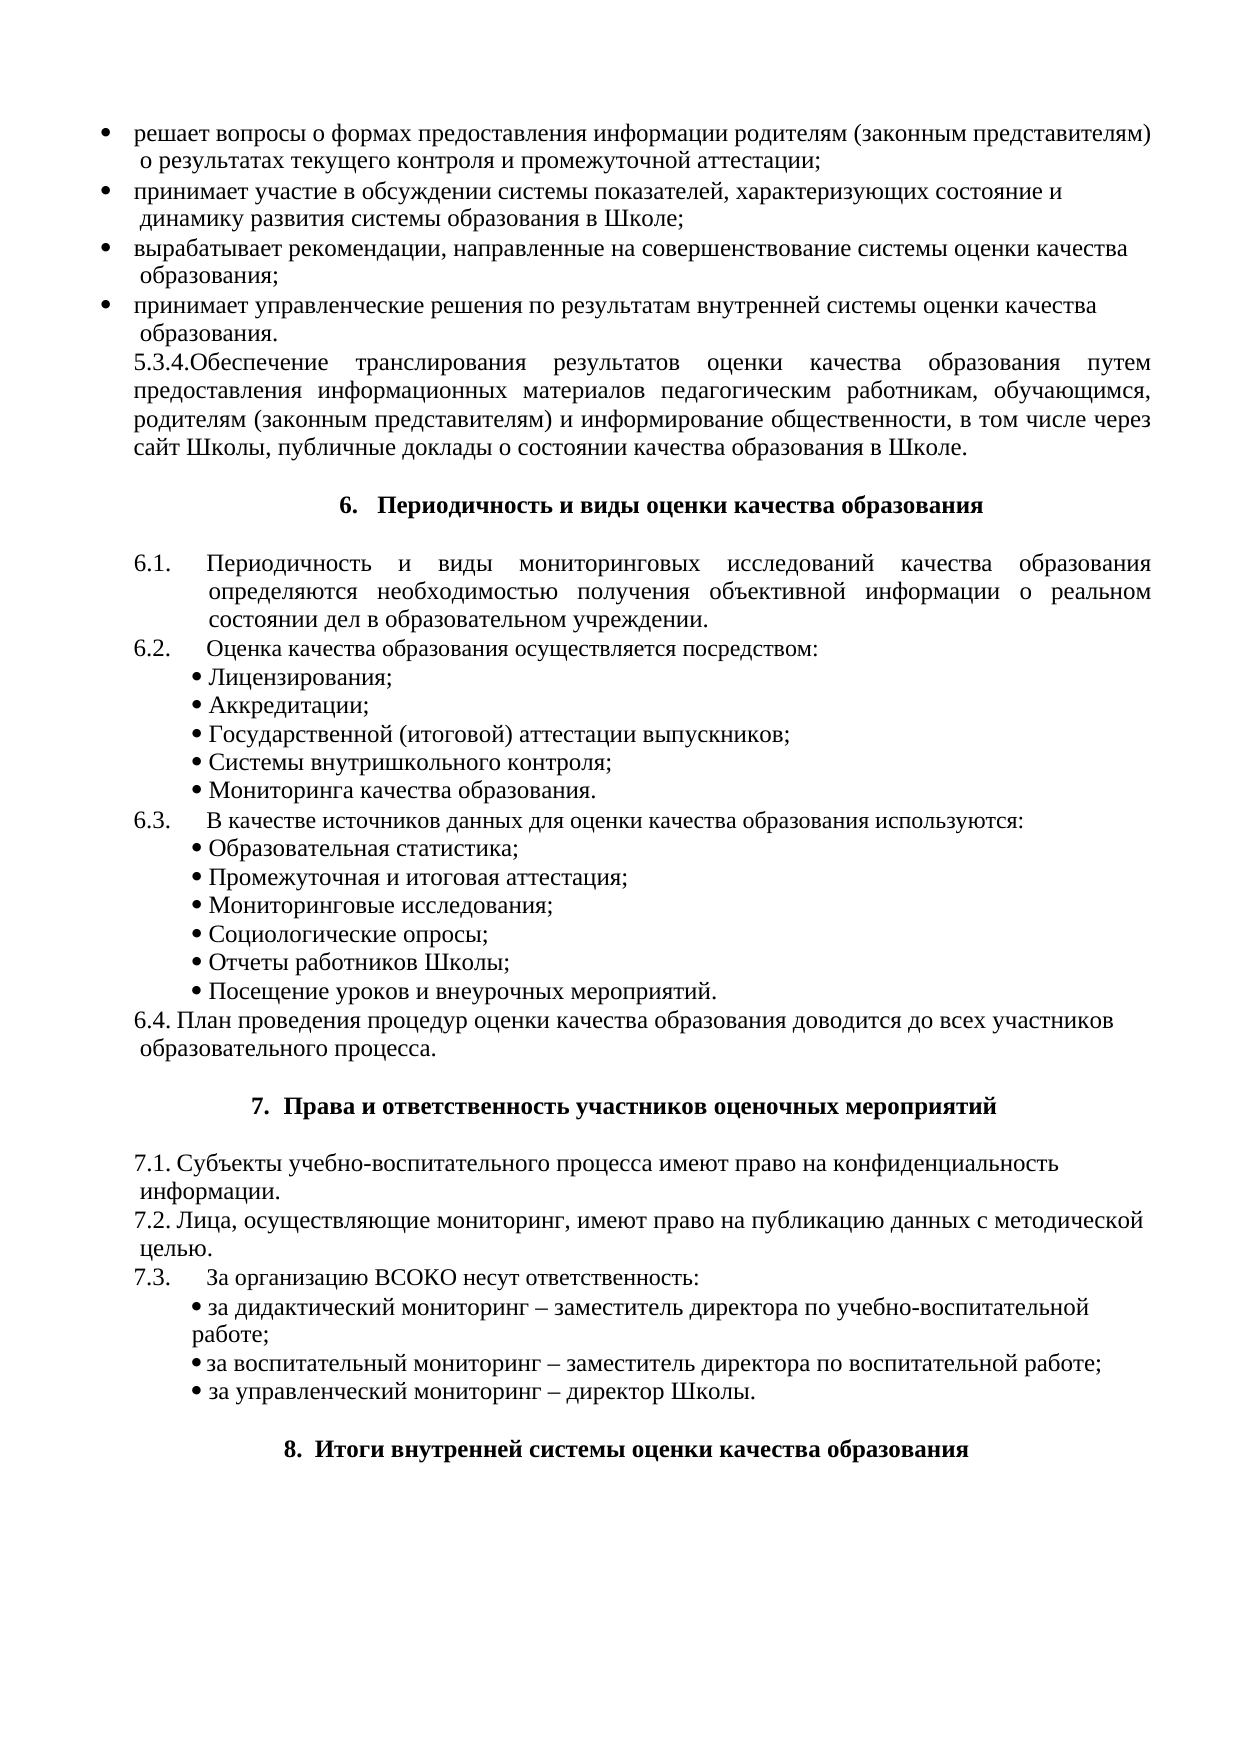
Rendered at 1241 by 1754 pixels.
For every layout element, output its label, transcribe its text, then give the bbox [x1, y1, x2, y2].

text 6.3. В качестве источников данных для оценки качества образования используются: [133, 805, 1152, 833]
text 7.1. Субъекты учебно-воспитательного процесса имеют право на конфиденциальность информации. [134, 1149, 1152, 1205]
list Аккредитации; [192, 691, 1152, 719]
text 6.2. Оценка качества образования осуществляется посредством: [133, 633, 1152, 662]
text 6.1. Периодичность и виды мониторинговых исследований качества образования определяются необходимостью получения объективной информации о реальном состоянии дел в образовательном учреждении. [133, 548, 1152, 633]
list вырабатывает рекомендации, направленные на совершенствование системы оценки качества образования; [101, 235, 1152, 289]
list Лицензирования; [192, 662, 1152, 691]
list Права и ответственность участников оценочных мероприятий [251, 1091, 1152, 1120]
list принимает участие в обсуждении системы показателей, характеризующих состояние и динамику развития системы образования в Школе; [101, 178, 1150, 232]
text 7.3. За организацию ВСОКО несут ответственность: [133, 1262, 1152, 1291]
list Отчеты работников Школы; [192, 948, 1152, 976]
list Государственной (итоговой) аттестации выпускников; [192, 719, 1152, 748]
text 5.3.4.Обеспечение транслирования результатов оценки качества образования путем предоставления информационных материалов педагогическим работникам, обучающимся, родителям (законным представителям) и информирование общественности, в том числе через сайт Школы, публичные доклады о состоянии качества образования в Школе. [133, 348, 1152, 461]
text 7.2. Лица, осуществляющие мониторинг, имеют право на публикацию данных с методической целью. [134, 1206, 1152, 1262]
list принимает управленческие решения по результатам внутренней системы оценки качества образования. [101, 292, 1150, 346]
text 6.4. План проведения процедур оценки качества образования доводится до всех участников образовательного процесса. [134, 1006, 1152, 1062]
list Мониторинга качества образования. [192, 776, 1152, 805]
list Периодичность и виды оценки качества образования [339, 490, 1152, 519]
list решает вопросы о формах предоставления информации родителям (законным представителям) о результатах текущего контроля и промежуточной аттестации; [101, 120, 1152, 174]
list Системы внутришкольного контроля; [192, 748, 1152, 776]
list Итоги внутренней системы оценки качества образования [283, 1434, 1152, 1463]
list за воспитательный мониторинг – заместитель директора по воспитательной работе; [192, 1348, 1152, 1377]
list Образовательная статистика; [192, 833, 1152, 862]
list за дидактический мониторинг – заместитель директора по учебно-воспитательной работе; [192, 1294, 1152, 1348]
list Мониторинговые исследования; [192, 891, 1152, 919]
list Посещение уроков и внеурочных мероприятий. [192, 976, 1152, 1005]
list Промежуточная и итоговая аттестация; [192, 862, 1152, 891]
list Социологические опросы; [192, 919, 1152, 948]
list за управленческий мониторинг – директор Школы. [192, 1377, 1152, 1405]
